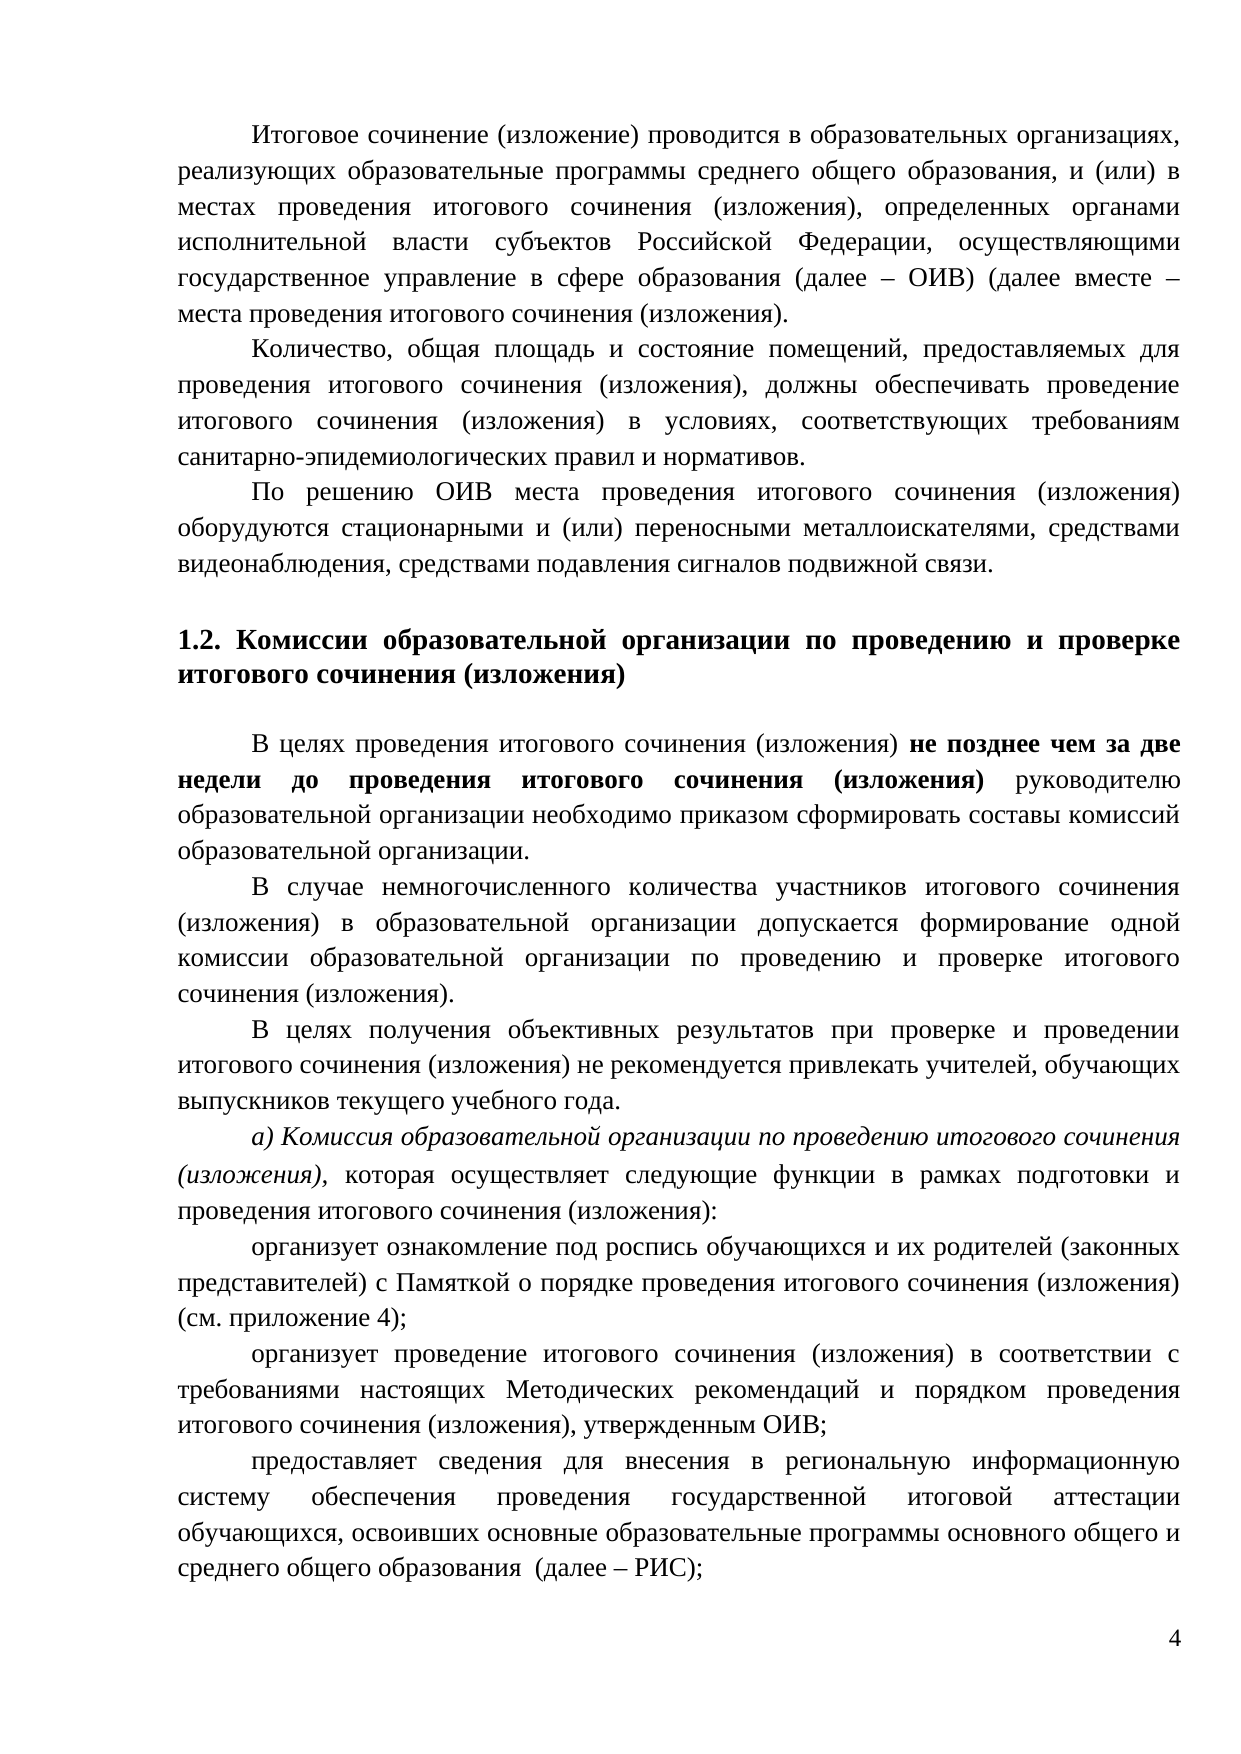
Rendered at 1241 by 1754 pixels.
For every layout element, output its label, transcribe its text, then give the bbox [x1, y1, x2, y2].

list В случае немногочисленного количества участников итогового сочинения (изложения) в образовательной организации допускается формирование одной комиссии образовательной организации по проведению и проверке итогового сочинения (изложения). [177, 870, 1181, 1008]
list предоставляет сведения для внесения в региональную информационную систему обеспечения проведения государственной итоговой аттестации обучающихся, освоивших основные образовательные программы основного общего и среднего общего образования (далее – РИС); [177, 1444, 1181, 1583]
list организует проведение итогового сочинения (изложения) в соответствии с требованиями настоящих Методических рекомендаций и порядком проведения итогового сочинения (изложения), утвержденным ОИВ; [177, 1337, 1181, 1440]
subtitle 1.2. Комиссии образовательной организации по проведению и проверке итогового сочинения (изложения) [177, 622, 1181, 689]
text Количество, общая площадь и состояние помещений, предоставляемых для проведения итогового сочинения (изложения), должны обеспечивать проведение итогового сочинения (изложения) в условиях, соответствующих требованиям санитарно-эпидемиологических правил и нормативов. [177, 332, 1181, 471]
text По решению ОИВ места проведения итогового сочинения (изложения) оборудуются стационарными и (или) переносными металлоискателями, средствами видеонаблюдения, средствами подавления сигналов подвижной связи. [177, 475, 1181, 578]
list а) Комиссия образовательной организации по проведению итогового сочинения (изложения), которая осуществляет следующие функции в рамках подготовки и проведения итогового сочинения (изложения): [177, 1120, 1181, 1225]
list организует ознакомление под роспись обучающихся и их родителей (законных представителей) с Памяткой о порядке проведения итогового сочинения (изложения) (см. приложение 4); [177, 1230, 1181, 1333]
list В целях получения объективных результатов при проверке и проведении итогового сочинения (изложения) не рекомендуется привлекать учителей, обучающих выпускников текущего учебного года. [177, 1013, 1181, 1115]
text Итоговое сочинение (изложение) проводится в образовательных организациях, реализующих образовательные программы среднего общего образования, и (или) в местах проведения итогового сочинения (изложения), определенных органами исполнительной власти субъектов Российской Федерации, осуществляющими государственное управление в сфере образования (далее – ОИВ) (далее вместе – места проведения итогового сочинения (изложения). [177, 118, 1181, 328]
list В целях проведения итогового сочинения (изложения) не позднее чем за две недели до проведения итогового сочинения (изложения) руководителю образовательной организации необходимо приказом сформировать составы комиссий образовательной организации. [177, 727, 1181, 865]
